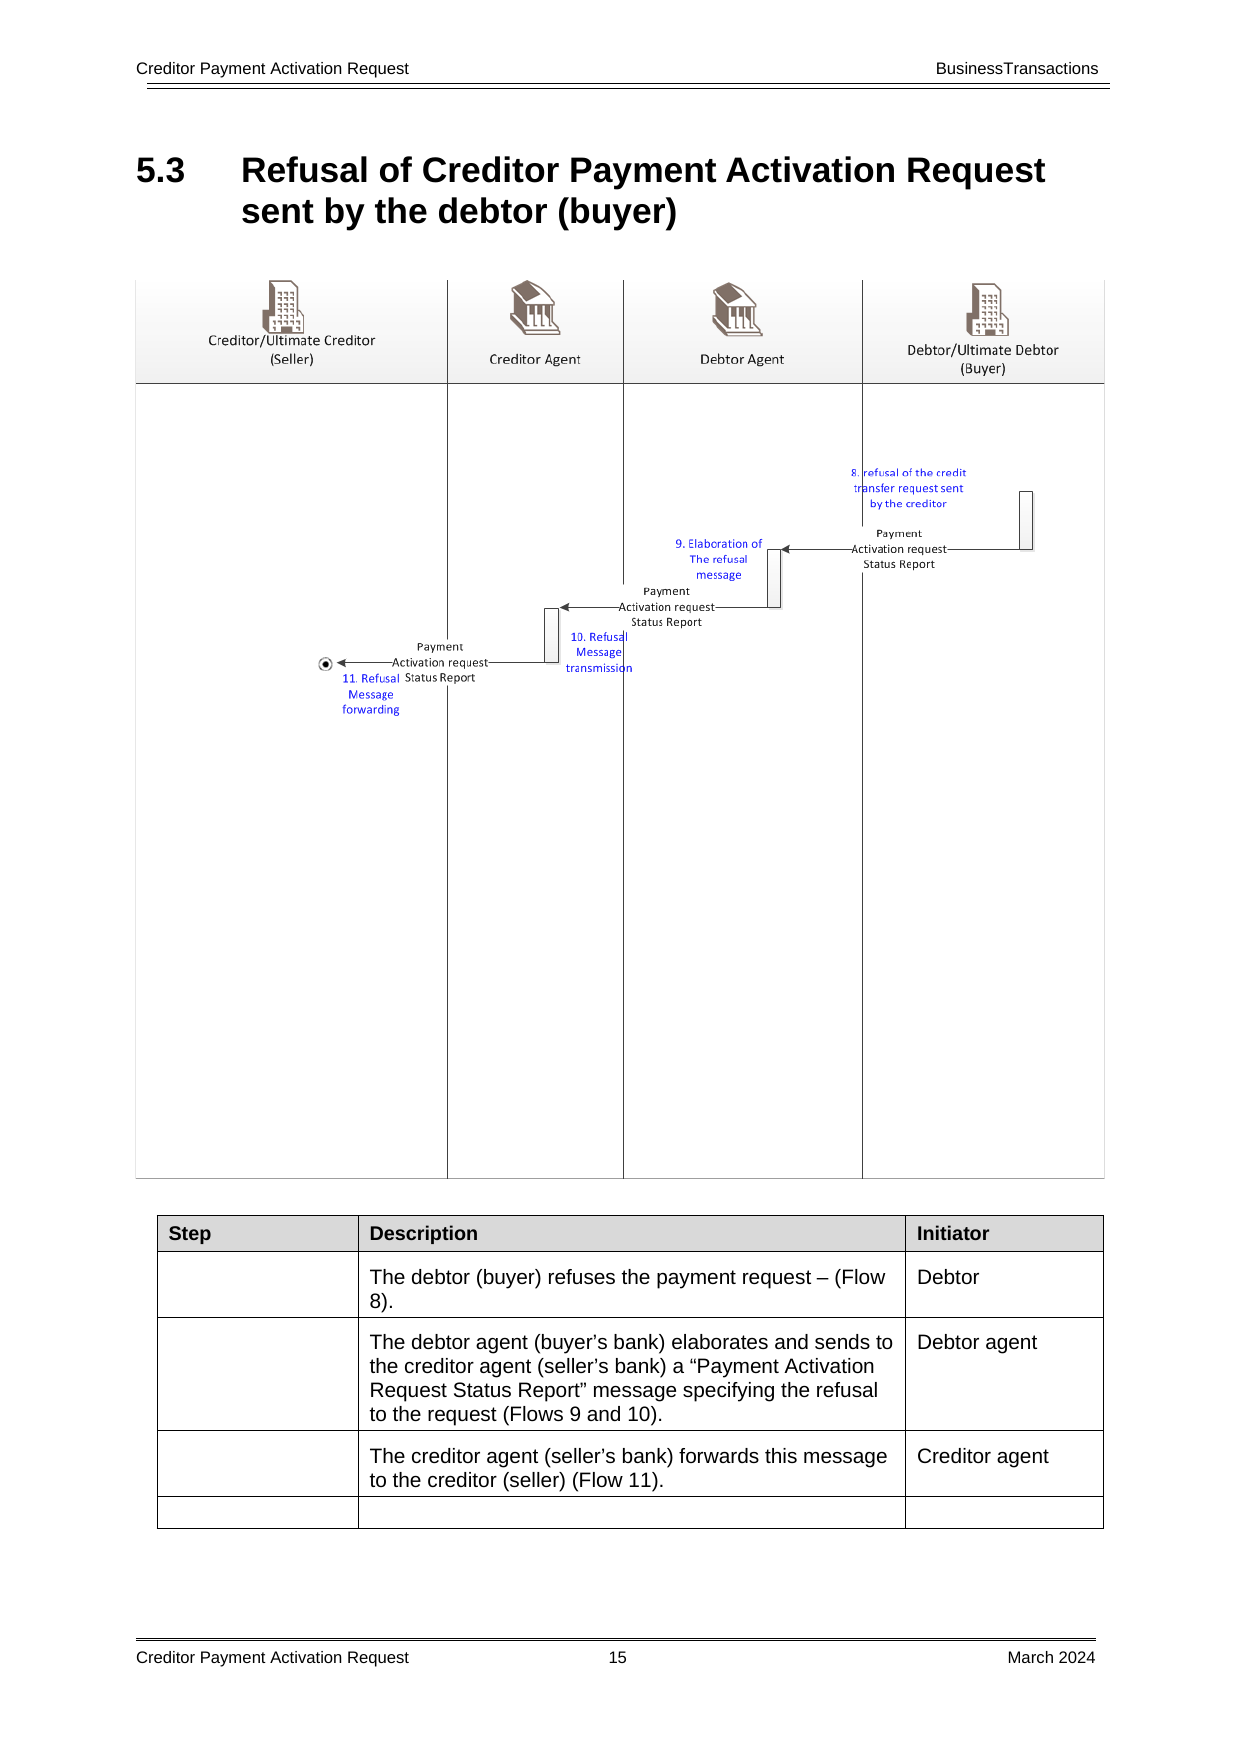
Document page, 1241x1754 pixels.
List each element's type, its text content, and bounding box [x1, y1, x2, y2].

table_cell The debtor agent (buyer’s bank) elaborates and sends to the creditor agent (seller’s bank) a “Payment Activation Request Status Report” message specifying the refusal to the request (Flows 9 and 10). [359, 1318, 905, 1430]
subtitle Refusal of Creditor Payment Activation Request sent by the debtor (buyer) [136, 149, 1104, 231]
table_cell [158, 1318, 358, 1430]
table_cell [158, 1497, 358, 1528]
table_cell [359, 1497, 905, 1528]
table_cell [158, 1431, 358, 1496]
table_cell The debtor (buyer) refuses the payment request – (Flow 8). [359, 1252, 905, 1317]
table_header Step [158, 1216, 358, 1251]
table_header Initiator [906, 1216, 1103, 1251]
table_cell The creditor agent (seller’s bank) forwards this message to the creditor (seller) (Flow 11). [359, 1431, 905, 1496]
table_cell [906, 1497, 1103, 1528]
picture [135, 280, 1105, 1179]
table_cell Creditor agent [906, 1431, 1103, 1496]
table_cell Debtor [906, 1252, 1103, 1317]
table_cell [158, 1252, 358, 1317]
table_cell Debtor agent [906, 1318, 1103, 1430]
table_header Description [359, 1216, 905, 1251]
